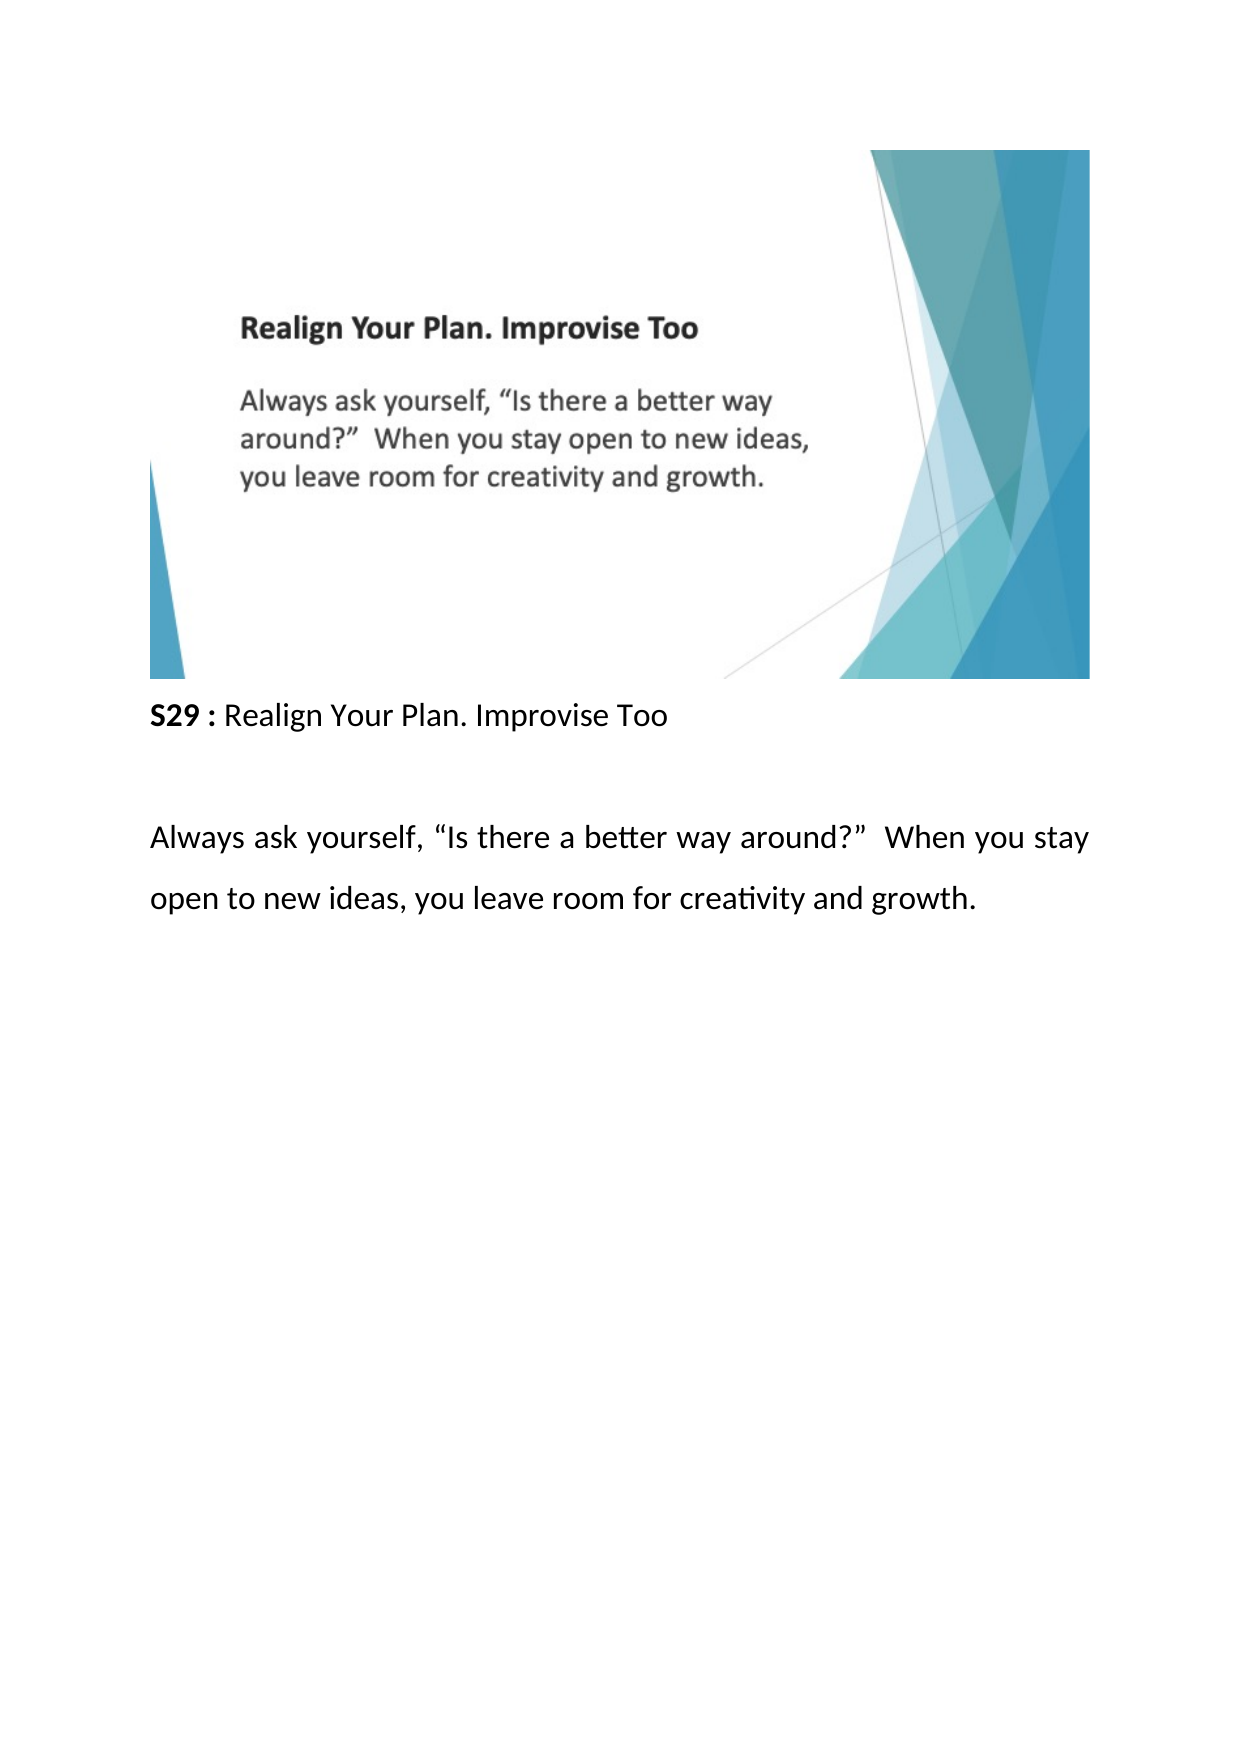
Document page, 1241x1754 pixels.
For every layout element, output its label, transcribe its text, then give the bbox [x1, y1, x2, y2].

picture [150, 150, 1090, 679]
text S29 : Realign Your Plan. Improvise Too [150, 694, 1090, 734]
text Always ask yourself, “Is there a better way around?” When you stay open to new ideas, you leave room for creativity and growth. [150, 816, 1090, 918]
